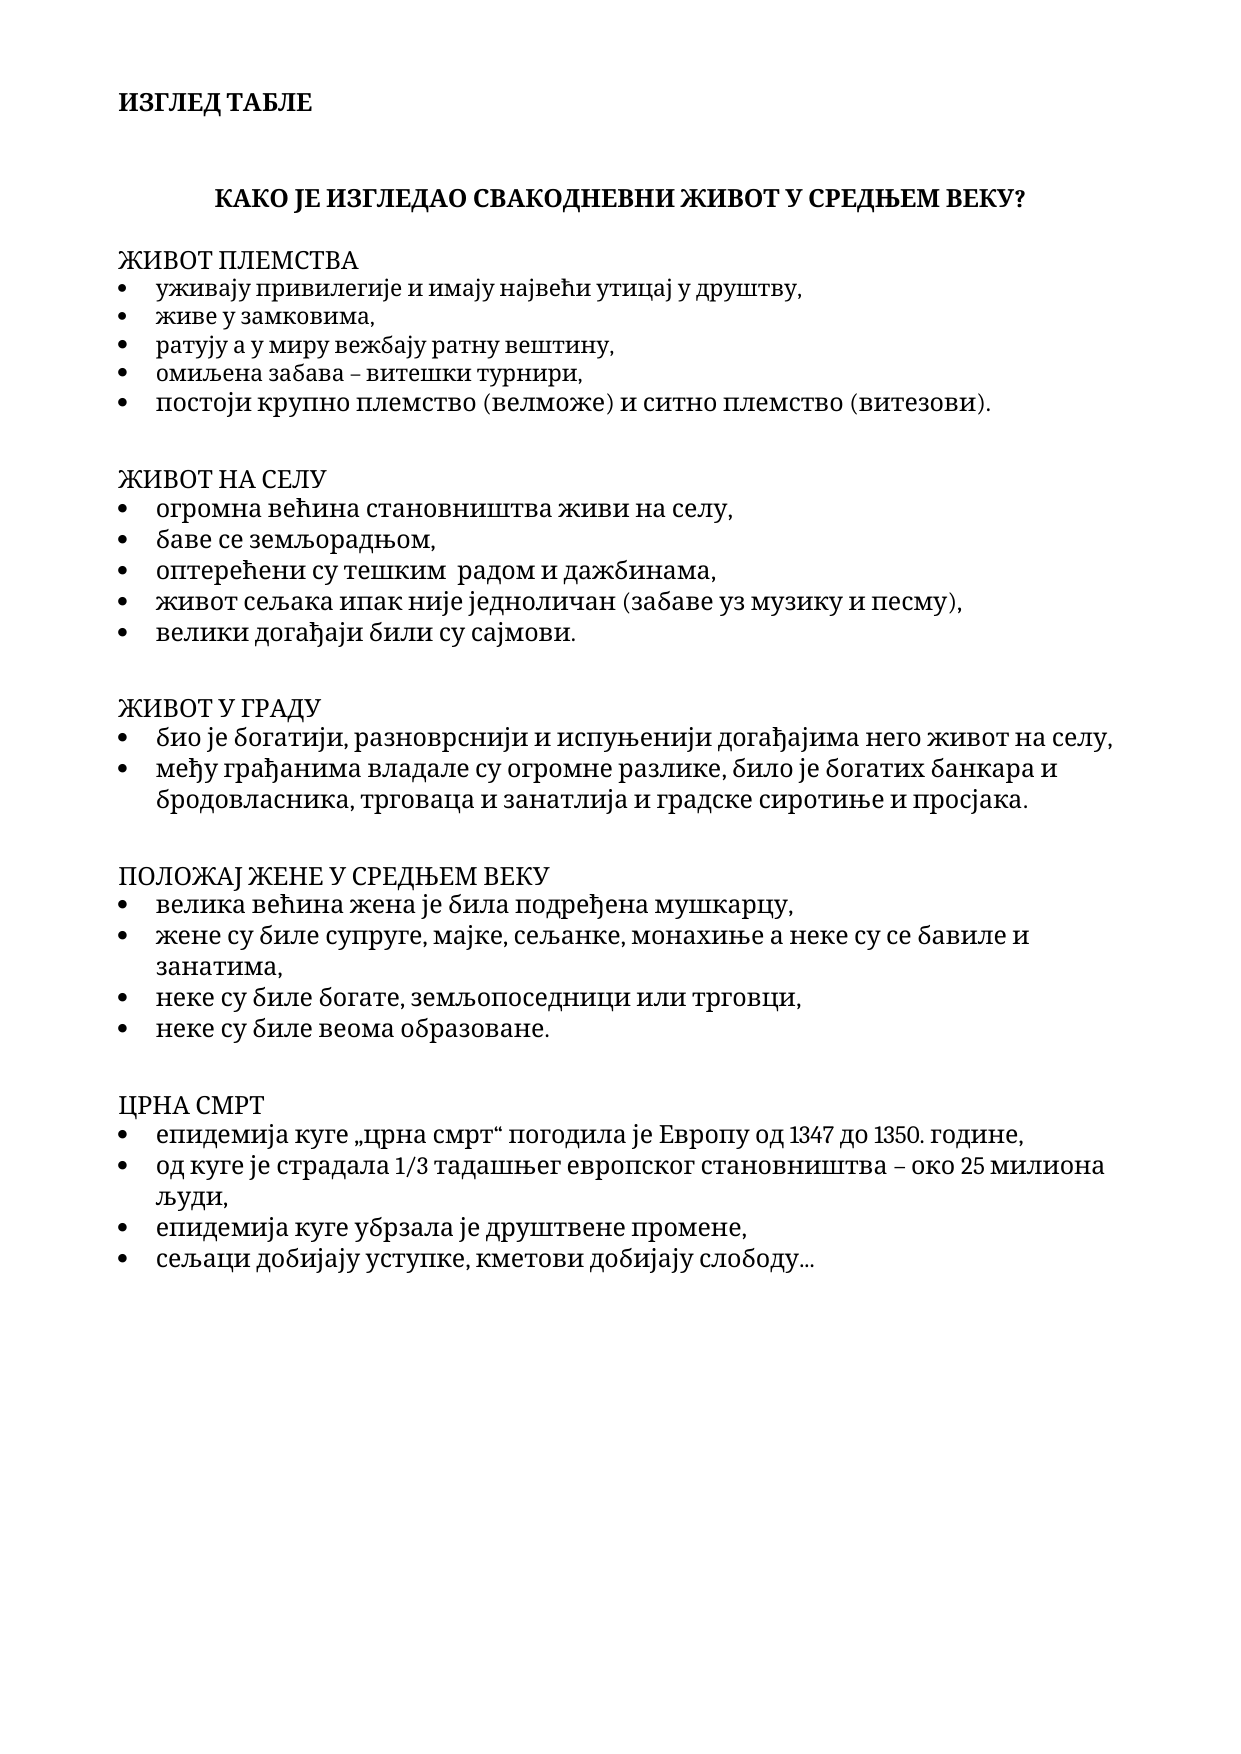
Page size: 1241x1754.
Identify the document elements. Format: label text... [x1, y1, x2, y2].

list велика већина жена је била подређена мушкарцу, [118, 891, 1122, 920]
list живот сељака ипак није једноличан (забаве уз музику и песму), [118, 588, 1122, 616]
list епидемија куге убрзала је друштвене промене, [118, 1214, 1122, 1242]
text ЦРНА СМРТ [118, 1092, 1122, 1121]
list омиљена забава – витешки турнири, [118, 361, 1122, 387]
list жене су биле супруге, мајке, сељанке, монахиње а неке су се бавиле и занатима, [118, 922, 1122, 982]
list уживају привилегије и имају највећи утицај у друштву, [118, 276, 1122, 302]
text ЖИВОТ У ГРАДУ [118, 695, 1122, 724]
list баве се земљорадњом, [118, 526, 1122, 554]
list постоји крупно племство (велможе) и ситно племство (витезови). [118, 389, 1122, 418]
text ИЗГЛЕД ТАБЛЕ [118, 89, 1122, 117]
list сељаци добијају уступке, кметови добијају слободу... [118, 1245, 1122, 1273]
list велики догађаји били су сајмови. [118, 619, 1122, 647]
text ЖИВОТ НА СЕЛУ [118, 466, 1122, 494]
list неке су биле веома образоване. [118, 1015, 1122, 1044]
list живе у замковима, [118, 304, 1122, 330]
list ратују а у миру вежбају ратну вештину, [118, 332, 1122, 359]
text ЖИВОТ ПЛЕМСТВА [118, 247, 1122, 276]
list оптерећени су тешким радом и дажбинама, [118, 557, 1122, 585]
text ПОЛОЖАЈ ЖЕНЕ У СРЕДЊЕМ ВЕКУ [118, 862, 1122, 891]
list огромна већина становништва живи на селу, [118, 494, 1122, 523]
text КАКО ЈЕ ИЗГЛЕДАО СВАКОДНЕВНИ ЖИВОТ У СРЕДЊЕМ ВЕКУ? [118, 184, 1122, 213]
list међу грађанима владале су огромне разлике, било је богатих банкара и бродовласника, трговаца и занатлија и градске сиротиње и просјака. [118, 755, 1122, 815]
list епидемија куге „црна смрт“ погодила је Европу од 1347 до 1350. године, [118, 1121, 1122, 1149]
list био је богатији, разноврснији и испуњенији догађајима него живот на селу, [118, 724, 1122, 753]
list од куге је страдала 1/3 тадашњег европског становништва – око 25 милиона људи, [118, 1152, 1122, 1211]
list неке су биле богате, земљопоседници или трговци, [118, 984, 1122, 1013]
